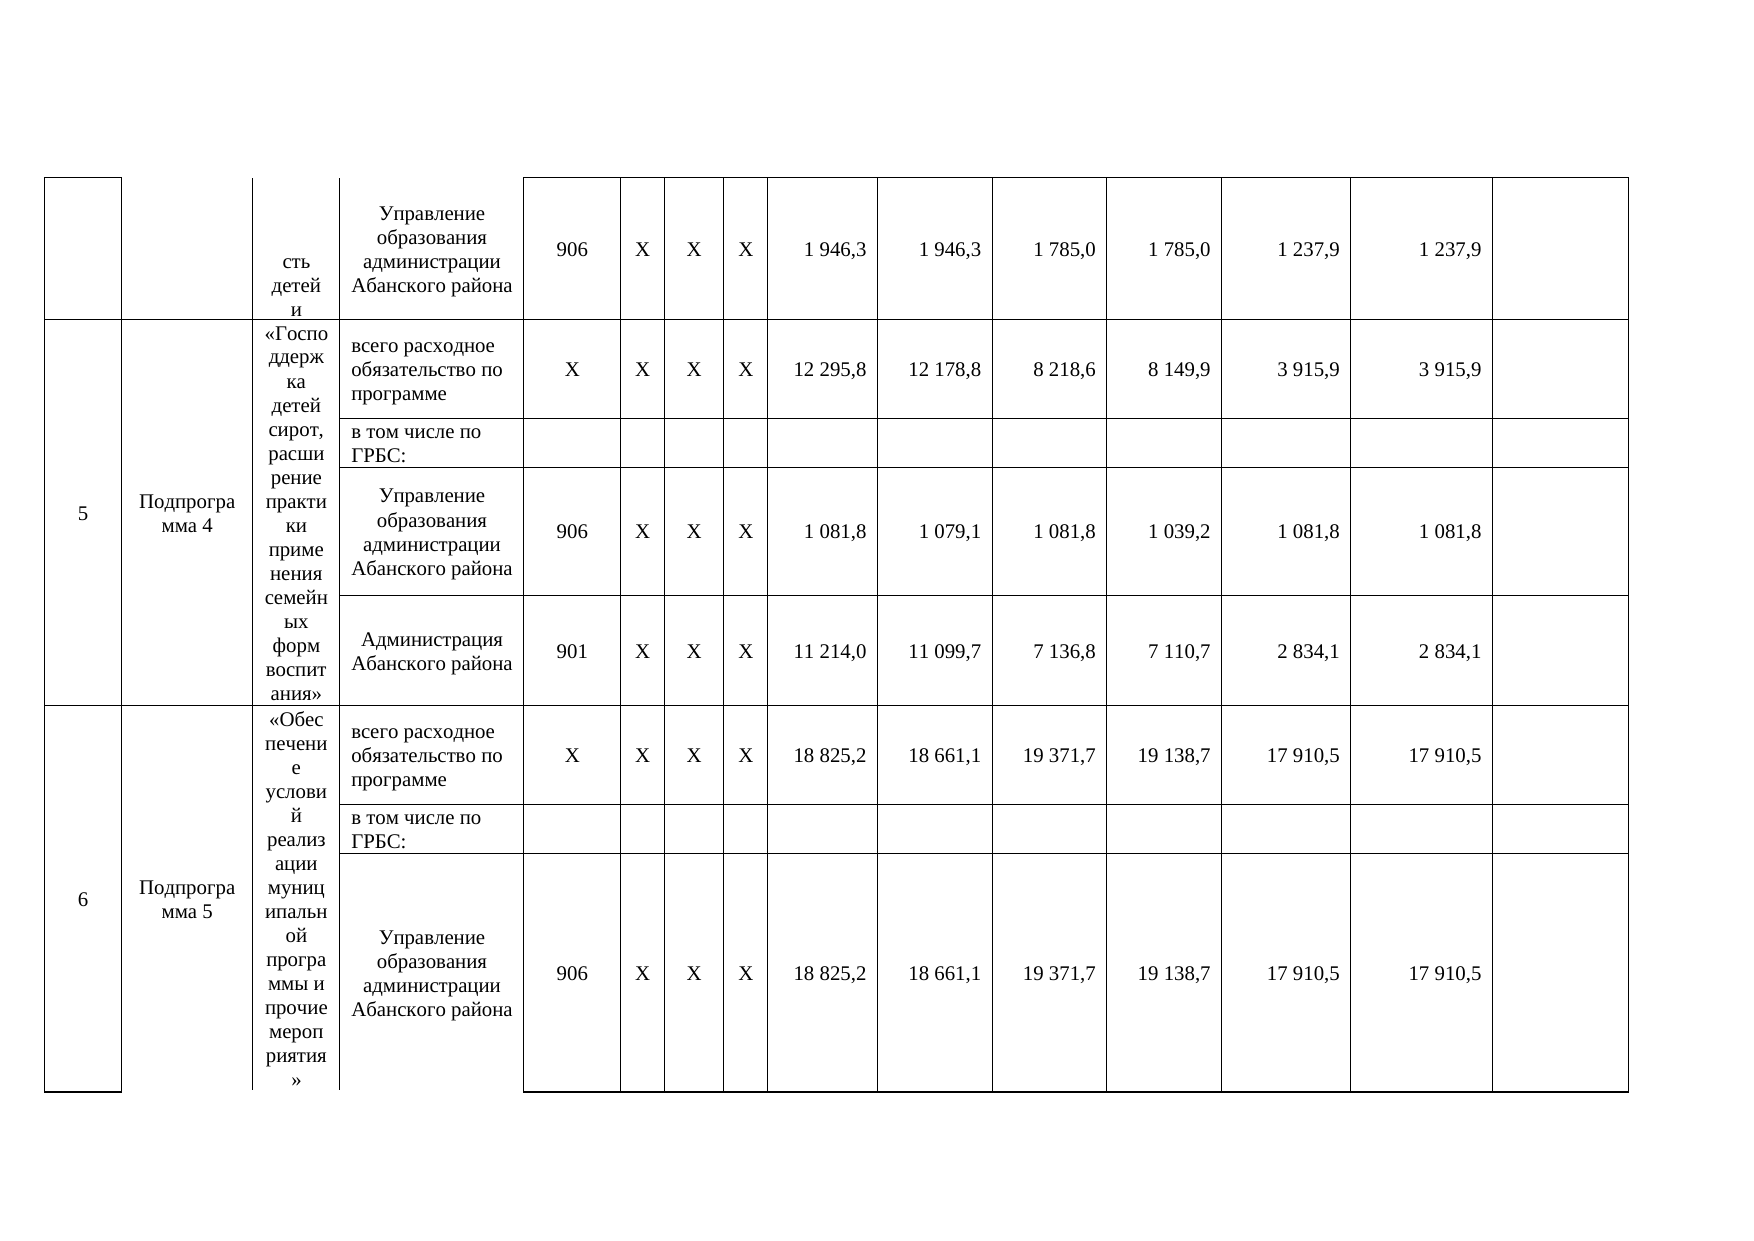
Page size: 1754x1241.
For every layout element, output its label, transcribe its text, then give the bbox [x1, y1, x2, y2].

table_cell Х [665, 706, 723, 804]
table_cell 1 081,8 [768, 468, 877, 595]
table_cell 18 825,2 [768, 854, 877, 1091]
table_cell Управление образования администрации Абанского района [340, 177, 523, 319]
table_cell [1493, 468, 1628, 595]
table_cell Х [665, 468, 723, 595]
table_cell [1493, 596, 1628, 705]
table_cell 3 915,9 [1222, 320, 1350, 418]
table_cell 2 834,1 [1222, 596, 1350, 705]
table_cell [665, 805, 723, 853]
table_cell Х [724, 178, 767, 319]
table_cell 17 910,5 [1351, 854, 1492, 1091]
table_cell 906 [524, 178, 620, 319]
table_cell «Господдержка детей сирот, расширение практики применения семейных форм воспитания» [253, 320, 339, 705]
table_cell 19 371,7 [993, 706, 1106, 804]
table_cell [993, 419, 1106, 467]
table_cell [1493, 178, 1628, 319]
table_cell в том числе по ГРБС: [340, 419, 523, 467]
table_cell [1493, 706, 1628, 804]
table_cell 1 039,2 [1107, 468, 1221, 595]
table_cell Х [621, 178, 664, 319]
table_cell 906 [524, 854, 620, 1091]
table_cell [724, 419, 767, 467]
table_cell 11 214,0 [768, 596, 877, 705]
table_cell 7 136,8 [993, 596, 1106, 705]
table_cell [878, 419, 992, 467]
table_cell 1 081,8 [1351, 468, 1492, 595]
table_cell 5 [45, 320, 121, 705]
table_cell 1 946,3 [768, 178, 877, 319]
table_cell [1493, 805, 1628, 853]
table_cell [621, 419, 664, 467]
table_cell [1222, 805, 1350, 853]
table_cell 2 834,1 [1351, 596, 1492, 705]
table_cell 3 915,9 [1351, 320, 1492, 418]
table_cell [878, 805, 992, 853]
table_cell Подпрограмма 5 [122, 706, 252, 1091]
table_cell всего расходное обязательство по программе [340, 706, 523, 804]
table_cell [1107, 805, 1221, 853]
table_cell Х [621, 320, 664, 418]
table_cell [340, 320, 523, 418]
table_cell Х [724, 320, 767, 418]
table_cell 11 099,7 [878, 596, 992, 705]
table_cell 18 661,1 [878, 854, 992, 1091]
table_cell 1 237,9 [1351, 178, 1492, 319]
table_cell Х [665, 854, 723, 1091]
table_cell [1107, 419, 1221, 467]
table_cell 1 081,8 [1222, 468, 1350, 595]
table_cell в том числе по ГРБС: [340, 805, 523, 853]
table_cell 8 218,6 [993, 320, 1106, 418]
table_cell [724, 805, 767, 853]
table_cell Х [665, 178, 723, 319]
table_cell 12 295,8 [768, 320, 877, 418]
table_cell «Обеспечение условий реализации муниципальной программы и прочие мероприятия» [253, 706, 340, 1091]
table_cell [768, 805, 877, 853]
table_cell Подпрограмма 4 [122, 320, 252, 705]
table_cell 19 138,7 [1107, 854, 1221, 1091]
table_cell Х [621, 468, 664, 595]
table_cell [1493, 419, 1628, 467]
table_cell 1 785,0 [993, 178, 1106, 319]
table_cell 1 079,1 [878, 468, 992, 595]
table_cell 8 149,9 [1107, 320, 1221, 418]
table_cell 17 910,5 [1222, 706, 1350, 804]
table_cell Х [621, 596, 664, 705]
table_cell [524, 419, 620, 467]
table_cell 19 371,7 [993, 854, 1106, 1091]
table_cell 18 661,1 [878, 706, 992, 804]
table_cell [993, 805, 1106, 853]
table_cell Управление образования администрации Абанского района [340, 468, 523, 595]
table_cell Х [724, 468, 767, 595]
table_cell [340, 854, 523, 1091]
table_cell 17 910,5 [1351, 706, 1492, 804]
table_cell 1 081,8 [993, 468, 1106, 595]
table_cell Х [665, 596, 723, 705]
table_cell 12 178,8 [878, 320, 992, 418]
table_cell 18 825,2 [768, 706, 877, 804]
table_cell [665, 419, 723, 467]
table_cell [768, 419, 877, 467]
table_cell 906 [524, 468, 620, 595]
table_cell 7 110,7 [1107, 596, 1221, 705]
table_cell [1493, 854, 1628, 1091]
table_cell 1 237,9 [1222, 178, 1350, 319]
table_cell [1351, 805, 1492, 853]
table_cell 17 910,5 [1222, 854, 1350, 1091]
table_cell 6 [45, 706, 121, 1091]
table_cell Х [724, 854, 767, 1091]
table_cell 1 785,0 [1107, 178, 1221, 319]
table_cell 19 138,7 [1107, 706, 1221, 804]
table_cell [1222, 419, 1350, 467]
table_cell 1 946,3 [878, 178, 992, 319]
table_cell Х [524, 706, 620, 804]
table_cell Х [724, 596, 767, 705]
table_cell Администрация Абанского района [340, 596, 523, 705]
table_cell Х [524, 320, 620, 418]
table_cell [524, 805, 620, 853]
table_cell Х [621, 854, 664, 1091]
table_cell Х [665, 320, 723, 418]
table_cell 901 [524, 596, 620, 705]
table_cell Х [621, 706, 664, 804]
table_cell Х [724, 706, 767, 804]
table_cell [621, 805, 664, 853]
table_cell [1493, 320, 1628, 418]
table_cell [1351, 419, 1492, 467]
